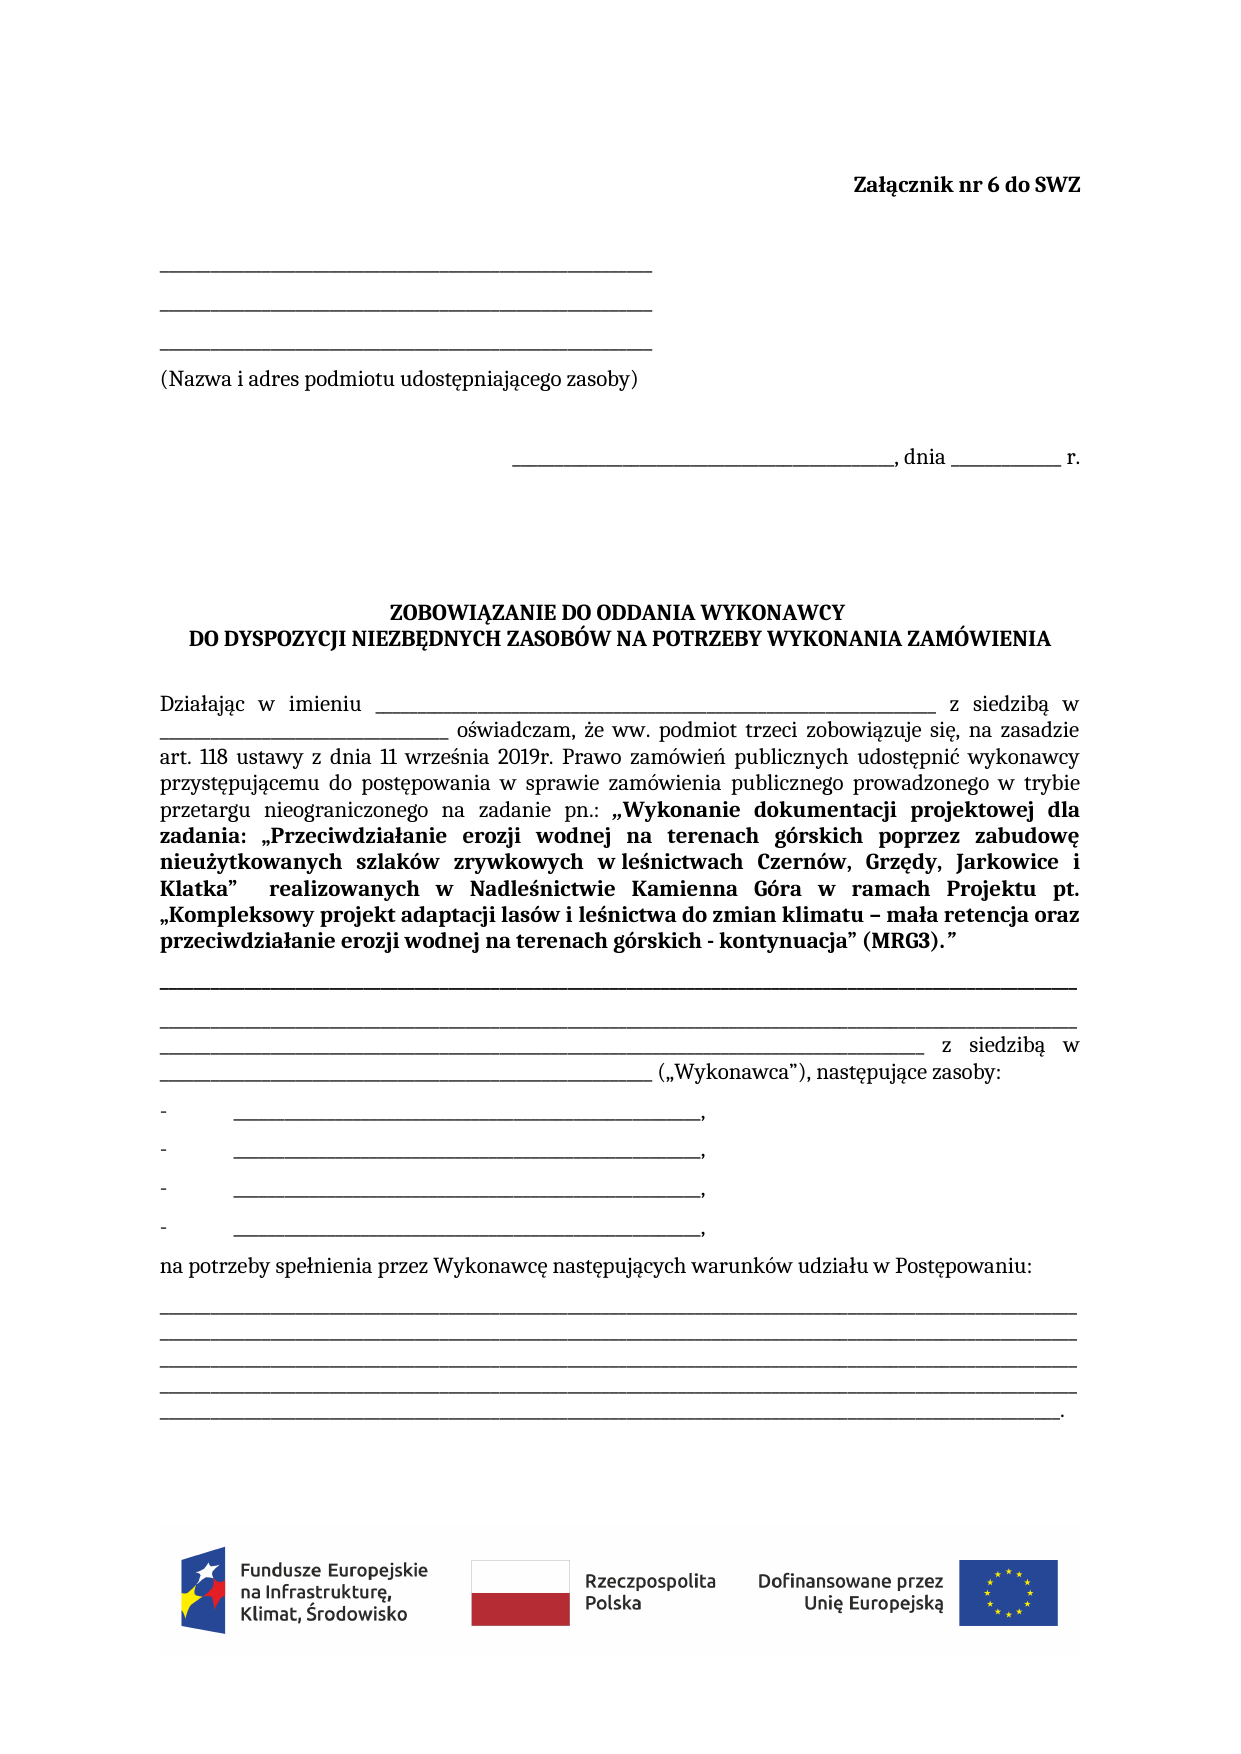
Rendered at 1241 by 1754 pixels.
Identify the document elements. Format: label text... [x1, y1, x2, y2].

text __________________________________________________________________________________________________________________________________________________________________________________________________________________________________________________________________________________________________________________________________________________________________________________________________________________________________________________________________________________________________________________________________________________________. [159, 1292, 1081, 1423]
text (Nazwa i adres podmiotu udostępniającego zasoby) [159, 366, 1081, 393]
text __________________________________________________________ [159, 250, 1081, 276]
text ____________________________________________________________________________________________________________ [159, 967, 1081, 993]
text _____________________________________________, dnia _____________ r. [159, 444, 1081, 470]
picture [159, 1524, 1081, 1656]
text __________________________________________________________ [159, 327, 1081, 354]
text ______________________________________________________________________________________________________________________________________________________________________________________________________ z siedzibą w __________________________________________________________ („Wykonawca”), następujące zasoby: [159, 1006, 1081, 1085]
text __________________________________________________________ [159, 288, 1081, 315]
text Załącznik nr 6 do SWZ [159, 172, 1081, 198]
text Działając w imieniu __________________________________________________________________ z siedzibą w __________________________________ oświadczam, że ww. podmiot trzeci zobowiązuje się, na zasadzie art. 118 ustawy z dnia 11 września 2019r. Prawo zamówień publicznych udostępnić wykonawcy przystępującemu do postępowania w sprawie zamówienia publicznego prowadzonego w trybie przetargu nieograniczonego na zadanie pn.: ,,Wykonanie dokumentacji projektowej dla zadania: „Przeciwdziałanie erozji wodnej na terenach górskich poprzez zabudowę nieużytkowanych szlaków zrywkowych w leśnictwach Czernów, Grzędy, Jarkowice i Klatka” realizowanych w Nadleśnictwie Kamienna Góra w ramach Projektu pt. „Kompleksowy projekt adaptacji lasów i leśnictwa do zmian klimatu – mała retencja oraz przeciwdziałanie erozji wodnej na terenach górskich - kontynuacja” (MRG3).” [159, 691, 1081, 954]
text na potrzeby spełnienia przez Wykonawcę następujących warunków udziału w Postępowaniu: [159, 1253, 1081, 1279]
text ZOBOWIĄZANIE DO ODDANIA WYKONAWCY DO DYSPOZYCJI NIEZBĘDNYCH ZASOBÓW NA POTRZEBY WYKONANIA ZAMÓWIENIA [159, 599, 1081, 652]
text - _______________________________________________________, [159, 1214, 1081, 1240]
text - _______________________________________________________, [159, 1136, 1081, 1163]
text - _______________________________________________________, [159, 1097, 1081, 1124]
text - _______________________________________________________, [159, 1175, 1081, 1201]
